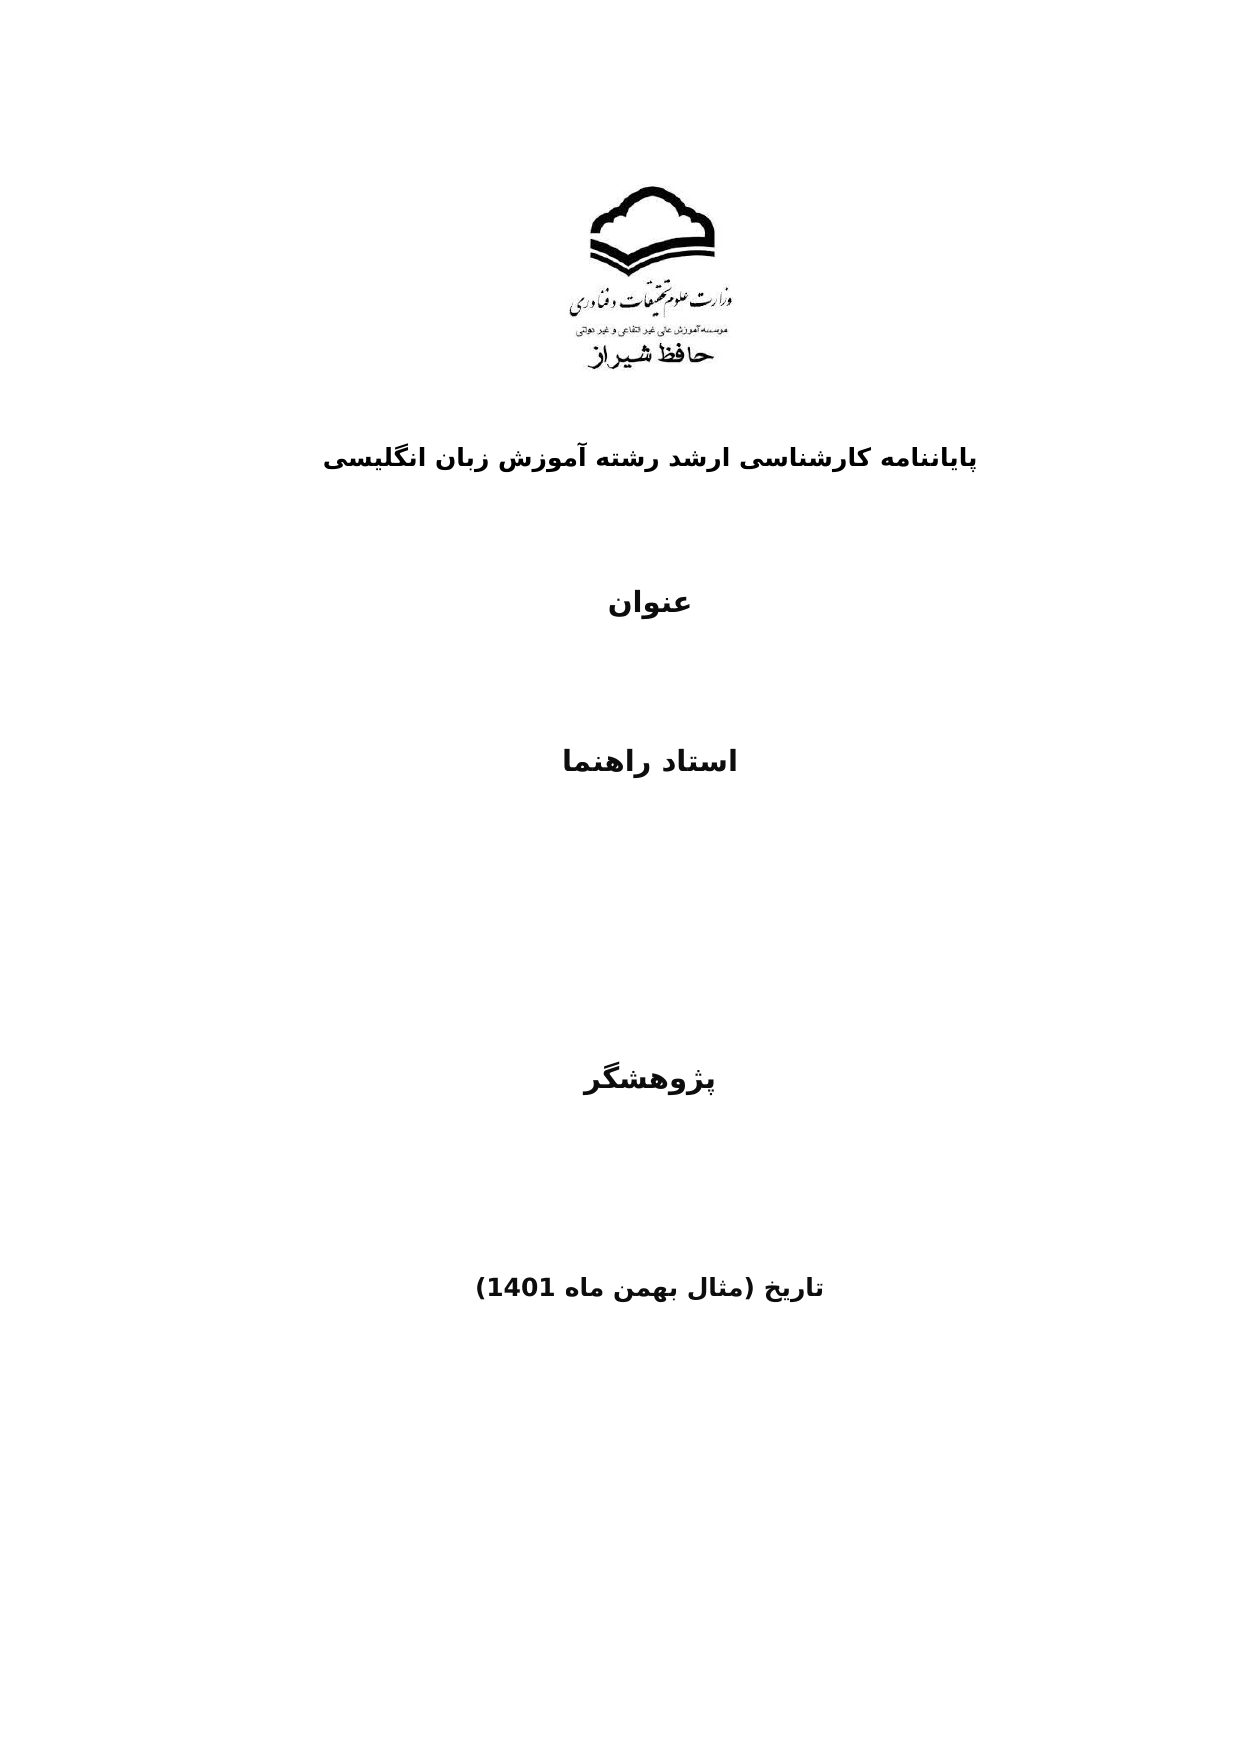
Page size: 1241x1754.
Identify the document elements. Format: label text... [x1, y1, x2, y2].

text تاریخ (مثال بهمن ماه 1401) [236, 1273, 1063, 1302]
text استاد راهنما [236, 744, 1063, 778]
text پژوهشگر [236, 1062, 1063, 1096]
text پایاننامه کارشناسی ارشد رشته آموزش زبان انگلیسی [236, 443, 1063, 472]
text عنوان [236, 585, 1063, 619]
picture [562, 177, 737, 378]
